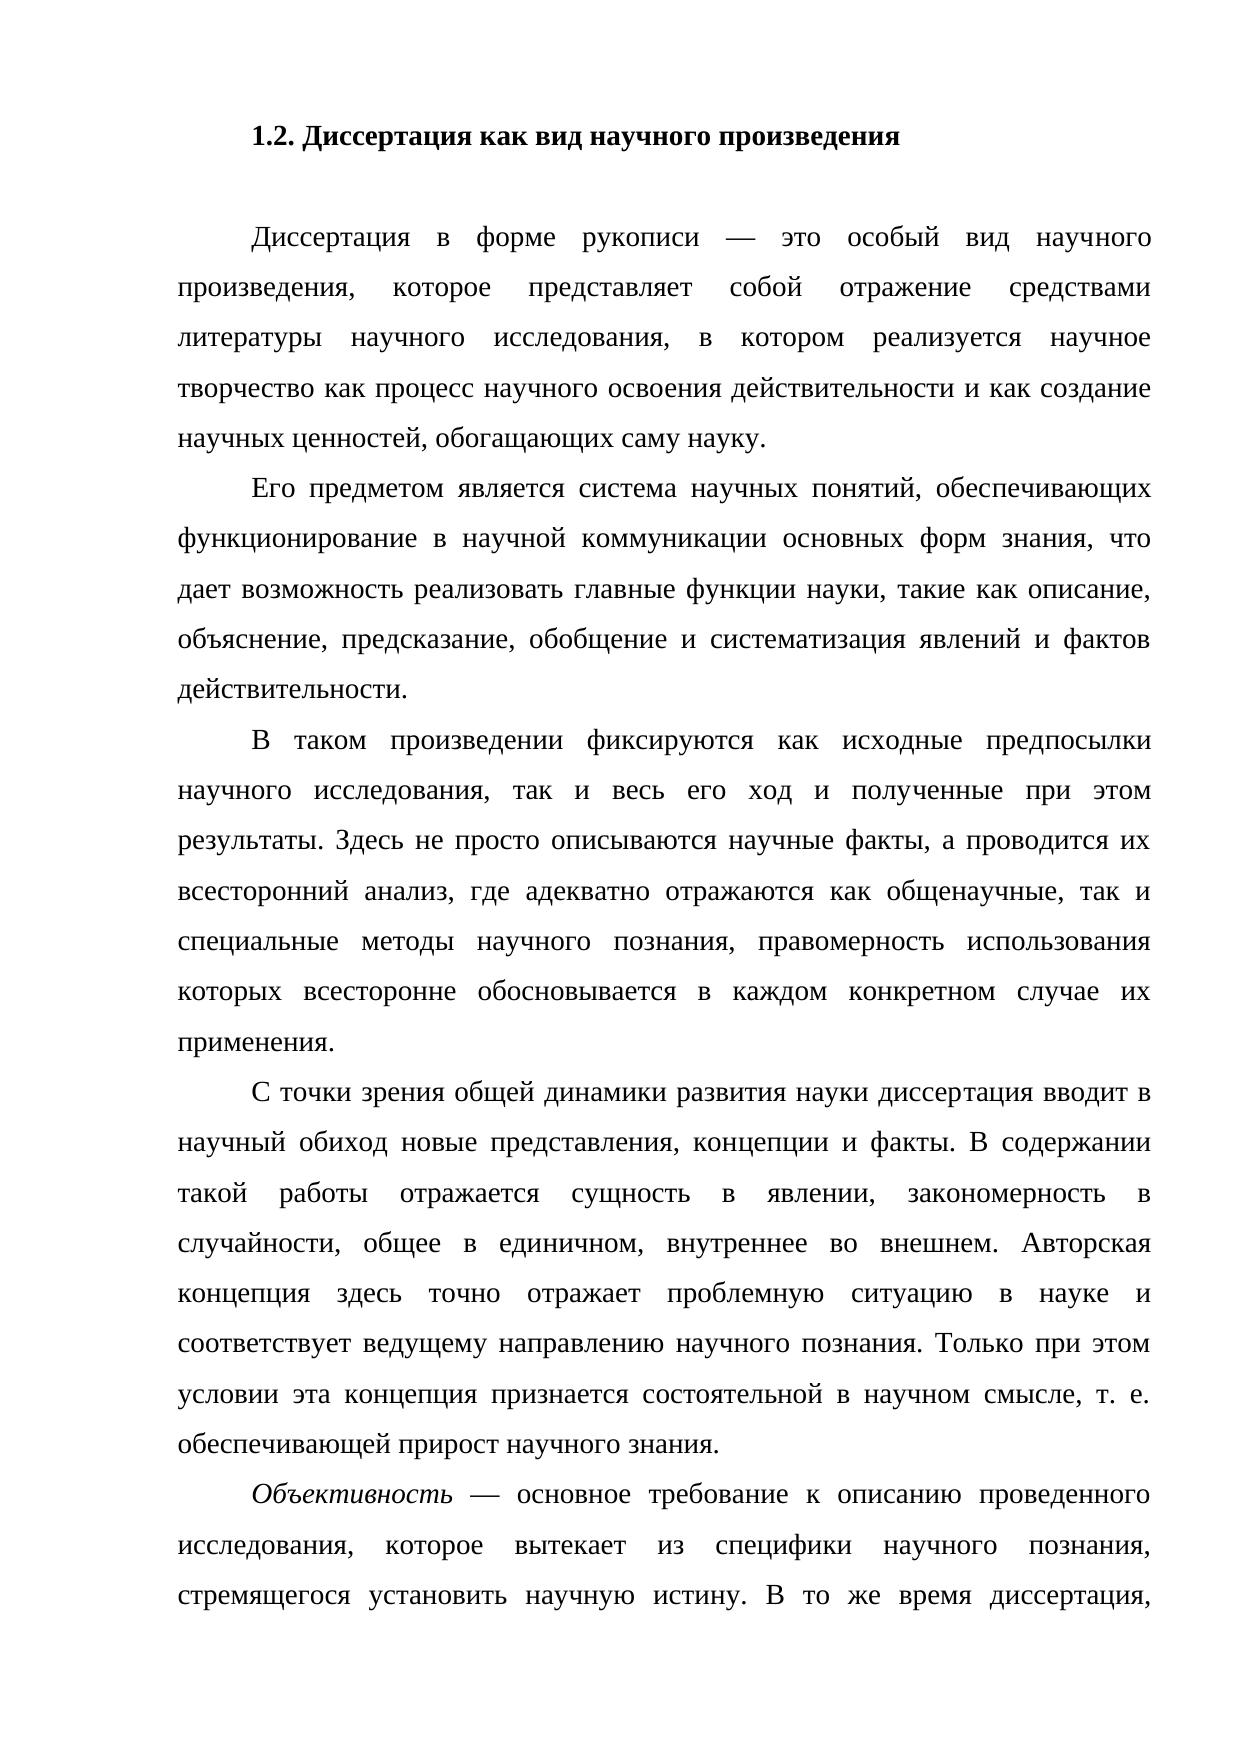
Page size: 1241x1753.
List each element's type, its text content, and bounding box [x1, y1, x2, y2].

text Диссертация в форме рукописи — это особый вид научного произведения, которое представляет собой отражение средствами литературы научного исследования, в котором реализуется научное творчество как процесс научного освоения действительности и как создание научных ценностей, обогащающих саму науку. [177, 219, 1152, 453]
text 1.2. Диссертация как вид научного произведения [177, 118, 1152, 152]
text С точки зрения общей динамики развития науки диссертация вводит в научный обиход новые представления, концепции и факты. В содержании такой работы отражается сущность в явлении, закономерность в случайности, общее в единичном, внутреннее во внешнем. Авторская концепция здесь точно отражает проблемную ситуацию в науке и соответствует ведущему направлению научного познания. Только при этом условии эта концепция признается состоятельной в научном смысле, т. е. обеспечивающей прирост научного знания. [177, 1074, 1152, 1460]
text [177, 1477, 1152, 1611]
text В таком произведении фиксируются как исходные предпосылки научного исследования, так и весь его ход и полученные при этом результаты. Здесь не просто описываются научные факты, а проводится их всесторонний анализ, где адекватно отражаются как общенаучные, так и специальные методы научного познания, правомерность использования которых всесторонне обосновывается в каждом конкретном случае их применения. [177, 722, 1152, 1057]
text Его предметом является система научных понятий, обеспечивающих функционирование в научной коммуникации основных форм знания, что дает возможность реализовать главные функции науки, такие как описание, объяснение, предсказание, обобщение и систематизация явлений и фактов действительности. [177, 470, 1152, 705]
